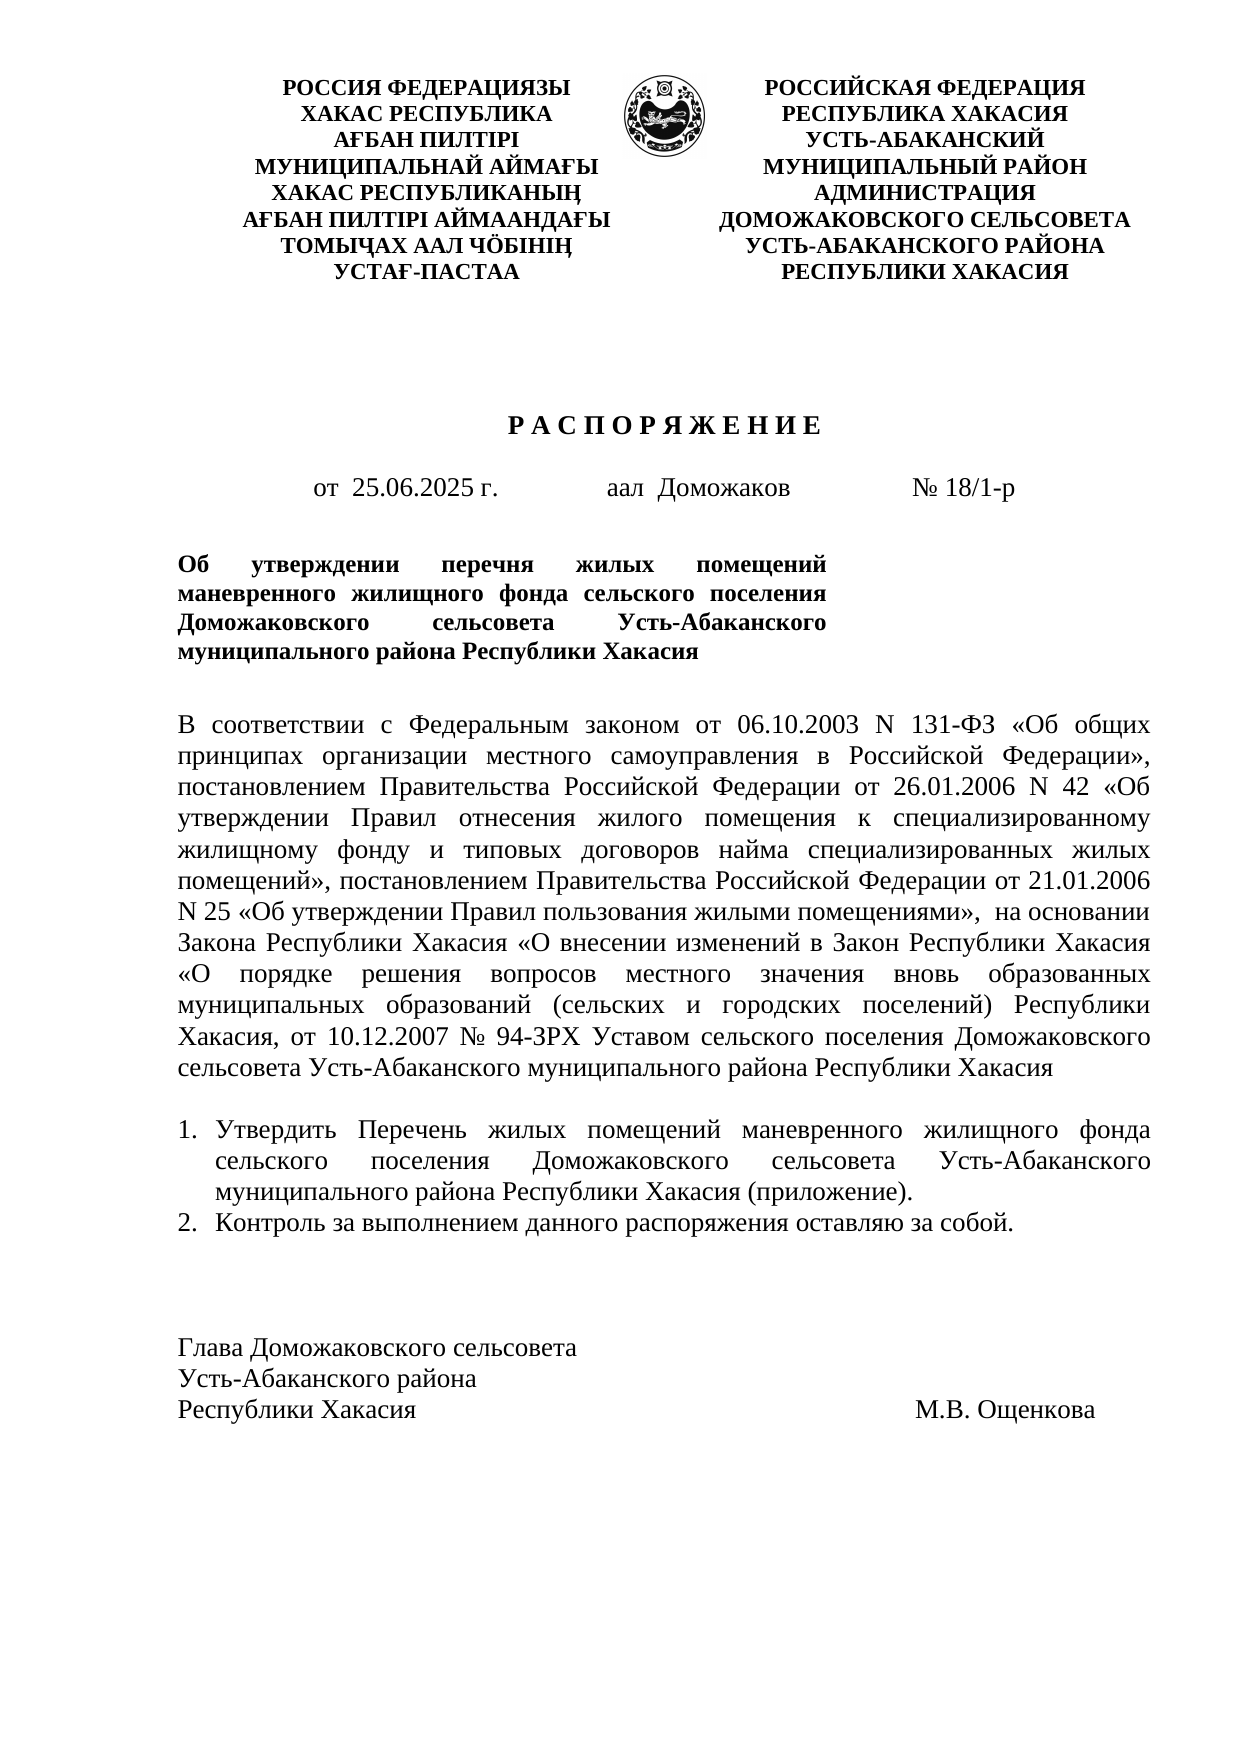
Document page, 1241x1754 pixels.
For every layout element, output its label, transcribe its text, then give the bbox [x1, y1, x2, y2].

table_header РОССИЙСКАЯ ФЕДЕРАЦИЯ РЕСПУБЛИКА ХАКАСИЯ УСТЬ-АБАКАНСКИЙ МУНИЦИПАЛЬНЫЙ РАЙОН АДМИНИСТРАЦИЯ ДОМОЖАКОВСКОГО СЕЛЬСОВЕТА УСТЬ-АБАКАНСКОГО РАЙОНА РЕСПУБЛИКИ ХАКАСИЯ [676, 74, 1174, 285]
text Об утверждении перечня жилых помещений маневренного жилищного фонда сельского поселения Доможаковского сельсовета Усть-Абаканского муниципального района Республики Хакасия [177, 549, 827, 664]
table_header РОССИЯ ФЕДЕРАЦИЯЗЫ ХАКАС РЕСПУБЛИКА АҒБАН ПИЛТІРІ МУНИЦИПАЛЬНАЙ АЙМАҒЫ ХАКАС РЕСПУБЛИКАНЫӉ АҒБАН ПИЛТІРІ АЙМААНДАҒЫ ТОМЫҶАХ ААЛ ЧӦБІНІӉ УСТАҒ-ПАСТАА [177, 74, 676, 285]
text Усть-Абаканского района [177, 1362, 1152, 1393]
text Республики Хакасия М.В. Ощенкова [177, 1393, 1152, 1424]
list Контроль за выполнением данного распоряжения оставляю за собой. [177, 1206, 1152, 1238]
text Р А С П О Р Я Ж Е Н И Е [177, 409, 1152, 440]
picture [622, 73, 707, 159]
list Утвердить Перечень жилых помещений маневренного жилищного фонда сельского поселения Доможаковского сельсовета Усть-Абаканского муниципального района Республики Хакасия (приложение). [177, 1113, 1152, 1206]
text Глава Доможаковского сельсовета [177, 1331, 1152, 1362]
text В соответствии с Федеральным законом от 06.10.2003 N 131-ФЗ «Об общих принципах организации местного самоуправления в Российской Федерации», постановлением Правительства Российской Федерации от 26.01.2006 N 42 «Об утверждении Правил отнесения жилого помещения к специализированному жилищному фонду и типовых договоров найма специализированных жилых помещений», постановлением Правительства Российской Федерации от 21.01.2006 N 25 «Об утверждении Правил пользования жилыми помещениями», на основании Закона Республики Хакасия «О внесении изменений в Закон Республики Хакасия «О порядке решения вопросов местного значения вновь образованных муниципальных образований (сельских и городских поселений) Республики Хакасия, от 10.12.2007 № 94-ЗРХ Уставом сельского поселения Доможаковского сельсовета Усть-Абаканского муниципального района Республики Хакасия [177, 708, 1152, 1082]
text от 25.06.2025 г. аал Доможаков № 18/1-р [177, 472, 1152, 503]
